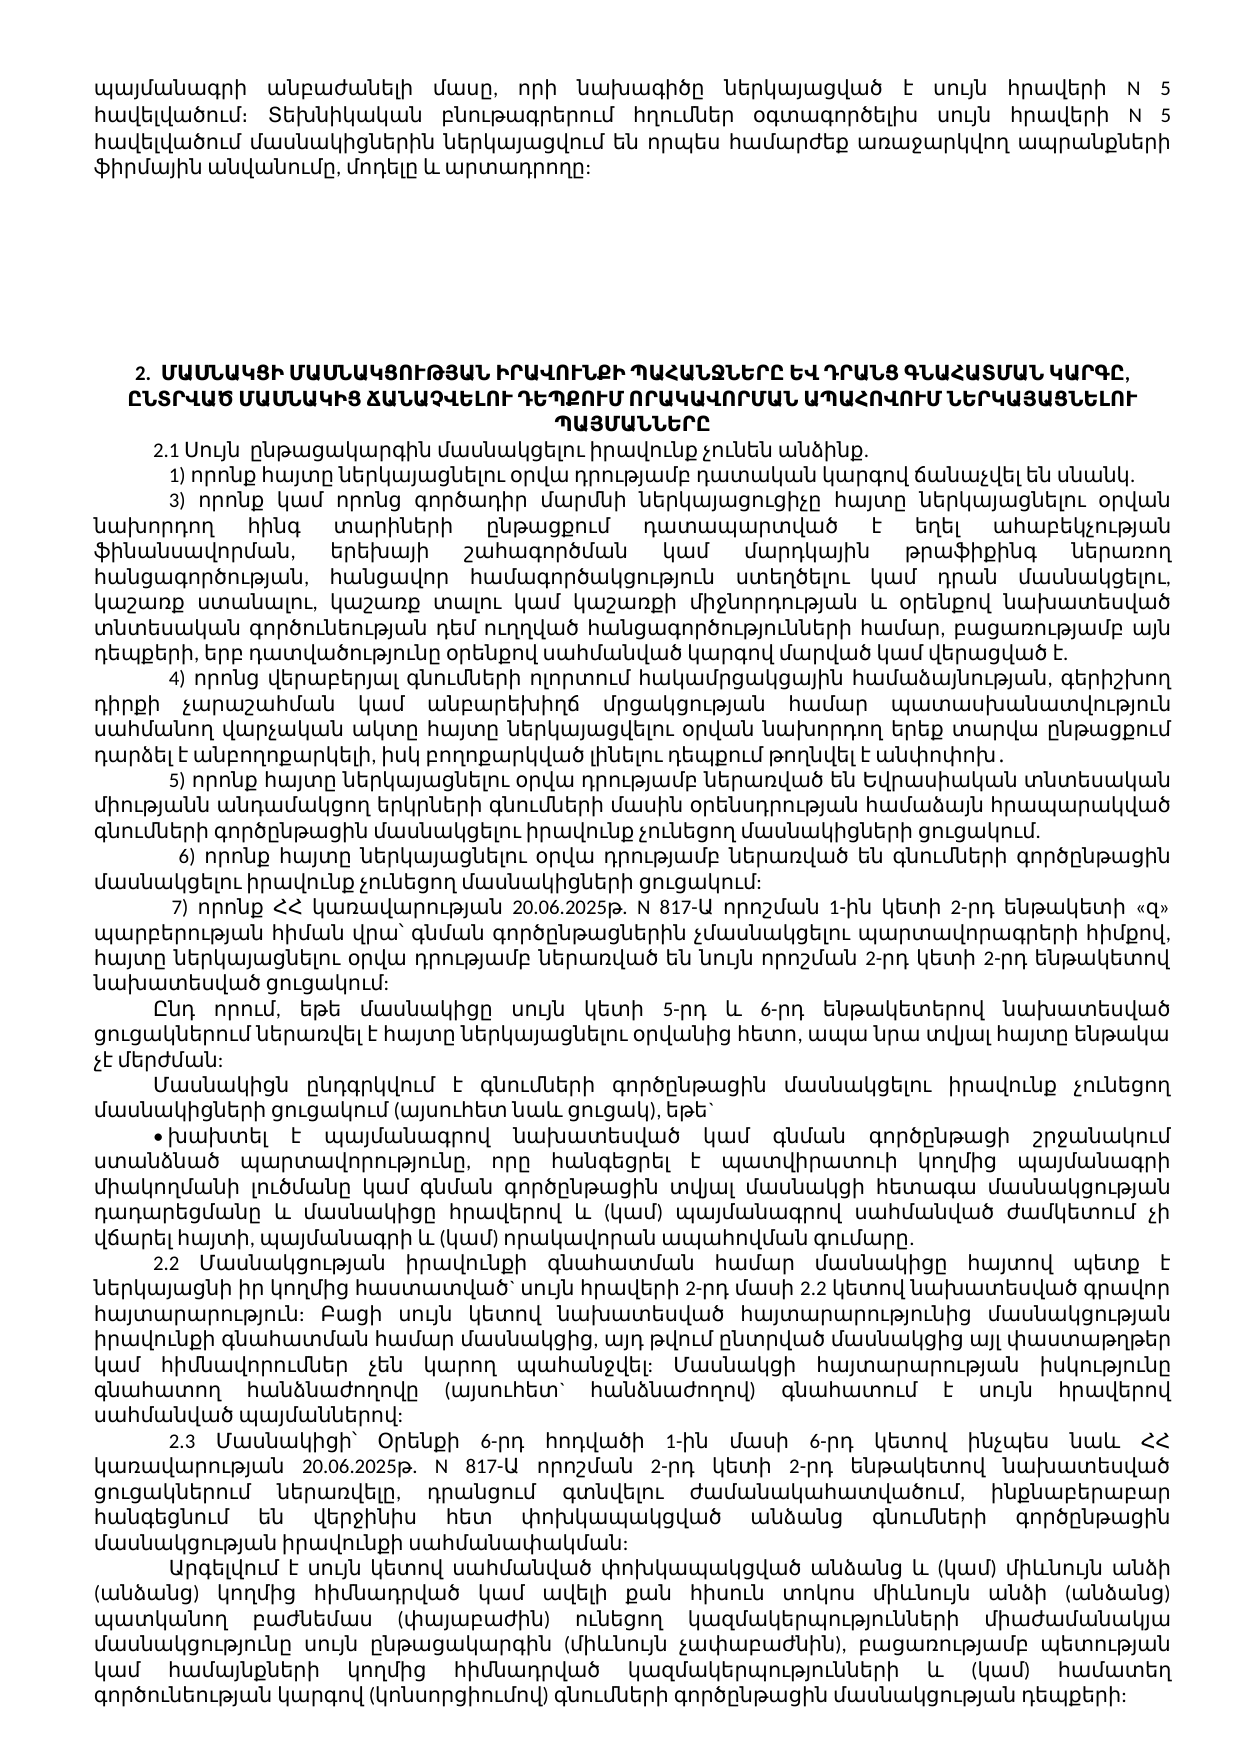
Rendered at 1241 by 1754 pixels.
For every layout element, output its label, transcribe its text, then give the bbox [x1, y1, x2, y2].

text Մասնակիցն ընդգրկվում է գնումների գործընթացին մասնակցելու իրավունք չունեցող մասնակիցների ցուցակում (այսուհետ նաև ցուցակ), եթե` [94, 1072, 1171, 1123]
text 2. ՄԱՍՆԱԿՑԻ ՄԱՍՆԱԿՑՈՒԹՅԱՆ ԻՐԱՎՈՒՆՔԻ ՊԱՀԱՆՋՆԵՐԸ ԵՎ ԴՐԱՆՑ ԳՆԱՀԱՏՄԱՆ ԿԱՐԳԸ, ԸՆՏՐՎԱԾ ՄԱՍՆԱԿԻՑ ՃԱՆԱՉՎԵԼՈՒ ԴԵՊՔՈՒՄ ՈՐԱԿԱՎՈՐՄԱՆ ԱՊԱՀՈՎՈՒՄ ՆԵՐԿԱՅԱՑՆԵԼՈՒ ՊԱՅՄԱՆՆԵՐԸ [94, 361, 1171, 437]
text 5) որոնք հայտը ներկայացնելու օրվա դրությամբ ներառված են Եվրասիական տնտեսական միությանն անդամակցող երկրների գնումների մասին օրենսդրության համաձայն հրապարակված գնումների գործընթացին մասնակցելու իրավունք չունեցող մասնակիցների ցուցակում. [94, 767, 1171, 843]
text • խախտել է պայմանագրով նախատեսված կամ գնման գործընթացի շրջանակում ստանձնած պարտավորությունը, որը հանգեցրել է պատվիրատուի կողմից պայմանագրի միակողմանի լուծմանը կամ գնման գործընթացին տվյալ մասնակցի հետագա մասնակցության դադարեցմանը և մասնակիցը հրավերով և (կամ) պայմանագրով սահմանված ժամկետում չի վճարել հայտի, պայմանագրի և (կամ) որակավորան ապահովման գումարը. [94, 1123, 1171, 1250]
text 2.3 Մասնակիցի՝ Օրենքի 6-րդ հոդվածի 1-ին մասի 6-րդ կետով ինչպես նաև ՀՀ կառավարության 20.06.2025թ. N 817-Ա որոշման 2-րդ կետի 2-րդ ենթակետով նախատեսված ցուցակներում ներառվելը, դրանցում գտնվելու ժամանակահատվածում, ինքնաբերաբար հանգեցնում են վերջինիս հետ փոխկապակցված անձանց գնումների գործընթացին մասնակցության իրավունքի սահմանափակման: [94, 1428, 1171, 1555]
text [94, 75, 1171, 180]
text 4) որոնց վերաբերյալ գնումների ոլորտում հակամրցակցային համաձայնության, գերիշխող դիրքի չարաշահման կամ անբարեխիղճ մրցակցության համար պատասխանատվություն սահմանող վարչական ակտը հայտը ներկայացվելու օրվան նախորդող երեք տարվա ընթացքում դարձել է անբողոքարկելի, իսկ բողոքարկված լինելու դեպքում թողնվել է անփոփոխ․ [94, 666, 1171, 767]
text 2.1 Սույն ընթացակարգին մասնակցելու իրավունք չունեն անձինք. [94, 437, 1171, 462]
text 3) որոնք կամ որոնց գործադիր մարմնի ներկայացուցիչը հայտը ներկայացնելու օրվան նախորդող հինգ տարիների ընթացքում դատապարտված է եղել ահաբեկչության ֆինանսավորման, երեխայի շահագործման կամ մարդկային թրաֆիքինգ ներառող հանցագործության, հանցավոր համագործակցություն ստեղծելու կամ դրան մասնակցելու, կաշառք ստանալու, կաշառք տալու կամ կաշառքի միջնորդության և օրենքով նախատեսված տնտեսական գործունեության դեմ ուղղված հանցագործությունների համար, բացառությամբ այն դեպքերի, երբ դատվածությունը օրենքով սահմանված կարգով մարված կամ վերացված է. [94, 488, 1171, 666]
text 6) որոնք հայտը ներկայացնելու օրվա դրությամբ ներառված են գնումների գործընթացին մասնակցելու իրավունք չունեցող մասնակիցների ցուցակում: [94, 843, 1171, 894]
text Ընդ որում, եթե մասնակիցը սույն կետի 5-րդ և 6-րդ ենթակետերով նախատեսված ցուցակներում ներառվել է հայտը ներկայացնելու օրվանից հետո, ապա նրա տվյալ հայտը ենթակա չէ մերժման: [94, 996, 1171, 1072]
text 2.2 Մասնակցության իրավունքի գնահատման համար մասնակիցը հայտով պետք է ներկայացնի իր կողմից հաստատված` սույն հրավերի 2-րդ մասի 2.2 կետով նախատեսված գրավոր հայտարարություն: Բացի սույն կետով նախատեսված հայտարարությունից մասնակցության իրավունքի գնահատման համար մասնակցից, այդ թվում ընտրված մասնակցից այլ փաստաթղթեր կամ հիմնավորումներ չեն կարող պահանջվել: Մասնակցի հայտարարության իսկությունը գնահատող հանձնաժողովը (այսուհետ` հանձնաժողով) գնահատում է սույն հրավերով սահմանված պայմաններով: [94, 1250, 1171, 1428]
text 1) որոնք հայտը ներկայացնելու օրվա դրությամբ դատական կարգով ճանաչվել են սնանկ. [94, 462, 1171, 488]
text 7) որոնք ՀՀ կառավարության 20.06.2025թ. N 817-Ա որոշման 1-ին կետի 2-րդ ենթակետի «զ» պարբերության հիման վրա՝ գնման գործընթացներին չմասնակցելու պարտավորագրերի հիմքով, հայտը ներկայացնելու օրվա դրությամբ ներառված են նույն որոշման 2-րդ կետի 2-րդ ենթակետով նախատեսված ցուցակում: [94, 894, 1171, 996]
text Արգելվում է սույն կետով սահմանված փոխկապակցված անձանց և (կամ) միևնույն անձի (անձանց) կողմից հիմնադրված կամ ավելի քան հիսուն տոկոս միևնույն անձի (անձանց) պատկանող բաժնեմաս (փայաբաժին) ունեցող կազմակերպությունների միաժամանակյա մասնակցությունը սույն ընթացակարգին (միևնույն չափաբաժնին), բացառությամբ պետության կամ համայնքների կողմից հիմնադրված կազմակերպությունների և (կամ) համատեղ գործունեության կարգով (կոնսորցիումով) գնումների գործընթացին մասնակցության դեպքերի: [94, 1555, 1171, 1708]
